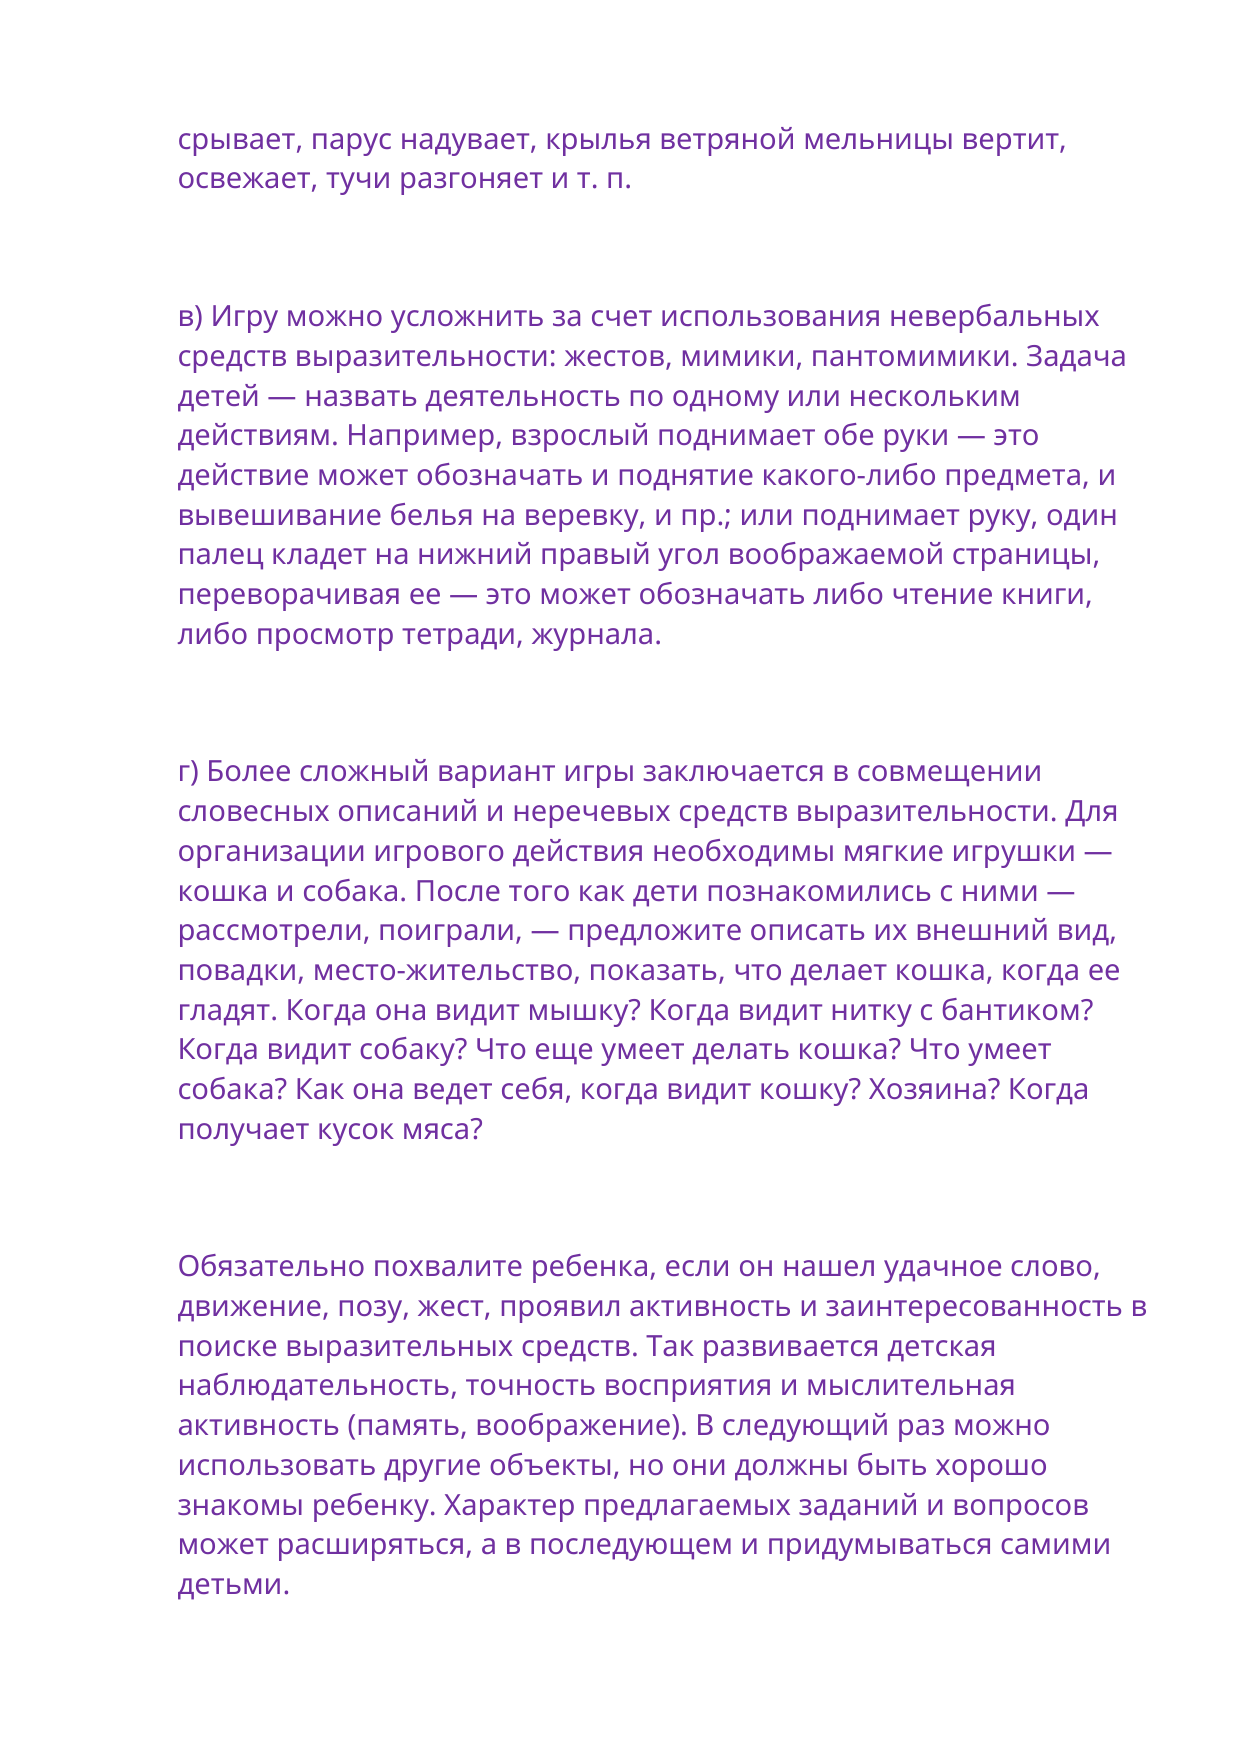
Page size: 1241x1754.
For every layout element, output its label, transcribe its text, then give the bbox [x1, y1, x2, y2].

text в) Игру можно усложнить за счет использования невербальных средств выразительности: жестов, мимики, пантомимики. Задача детей — назвать деятельность по одному или нескольким действиям. Например, взрослый поднимает обе руки — это действие может обозначать и поднятие какого-либо предмета, и вывешивание белья на веревку, и пр.; или поднимает руку, один палец кладет на нижний правый угол воображаемой страницы, переворачивая ее — это может обозначать либо чтение книги, либо просмотр тетради, журнала. [177, 296, 1152, 653]
text г) Более сложный вариант игры заключается в совмещении словесных описаний и неречевых средств выразительности. Для организации игрового действия необходимы мягкие игрушки — кошка и собака. После того как дети познакомились с ними — рассмотрели, поиграли, — предложите описать их внешний вид, повадки, место-жительство, показать, что делает кошка, когда ее гладят. Когда она видит мышку? Когда видит нитку с бантиком? Когда видит собаку? Что еще умеет делать кошка? Что умеет собака? Как она ведет себя, когда видит кошку? Хозяина? Когда получает кусок мяса? [177, 751, 1152, 1148]
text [177, 118, 1152, 197]
text Обязательно похвалите ребенка, если он нашел удачное слово, движение, позу, жест, проявил активность и заинтересованность в поиске выразительных средств. Так развивается детская наблюдательность, точность восприятия и мыслительная активность (память, воображение). В следующий раз можно использовать другие объекты, но они должны быть хорошо знакомы ребенку. Характер предлагаемых заданий и вопросов может расширяться, а в последующем и придумываться самими детьми. [177, 1246, 1152, 1603]
